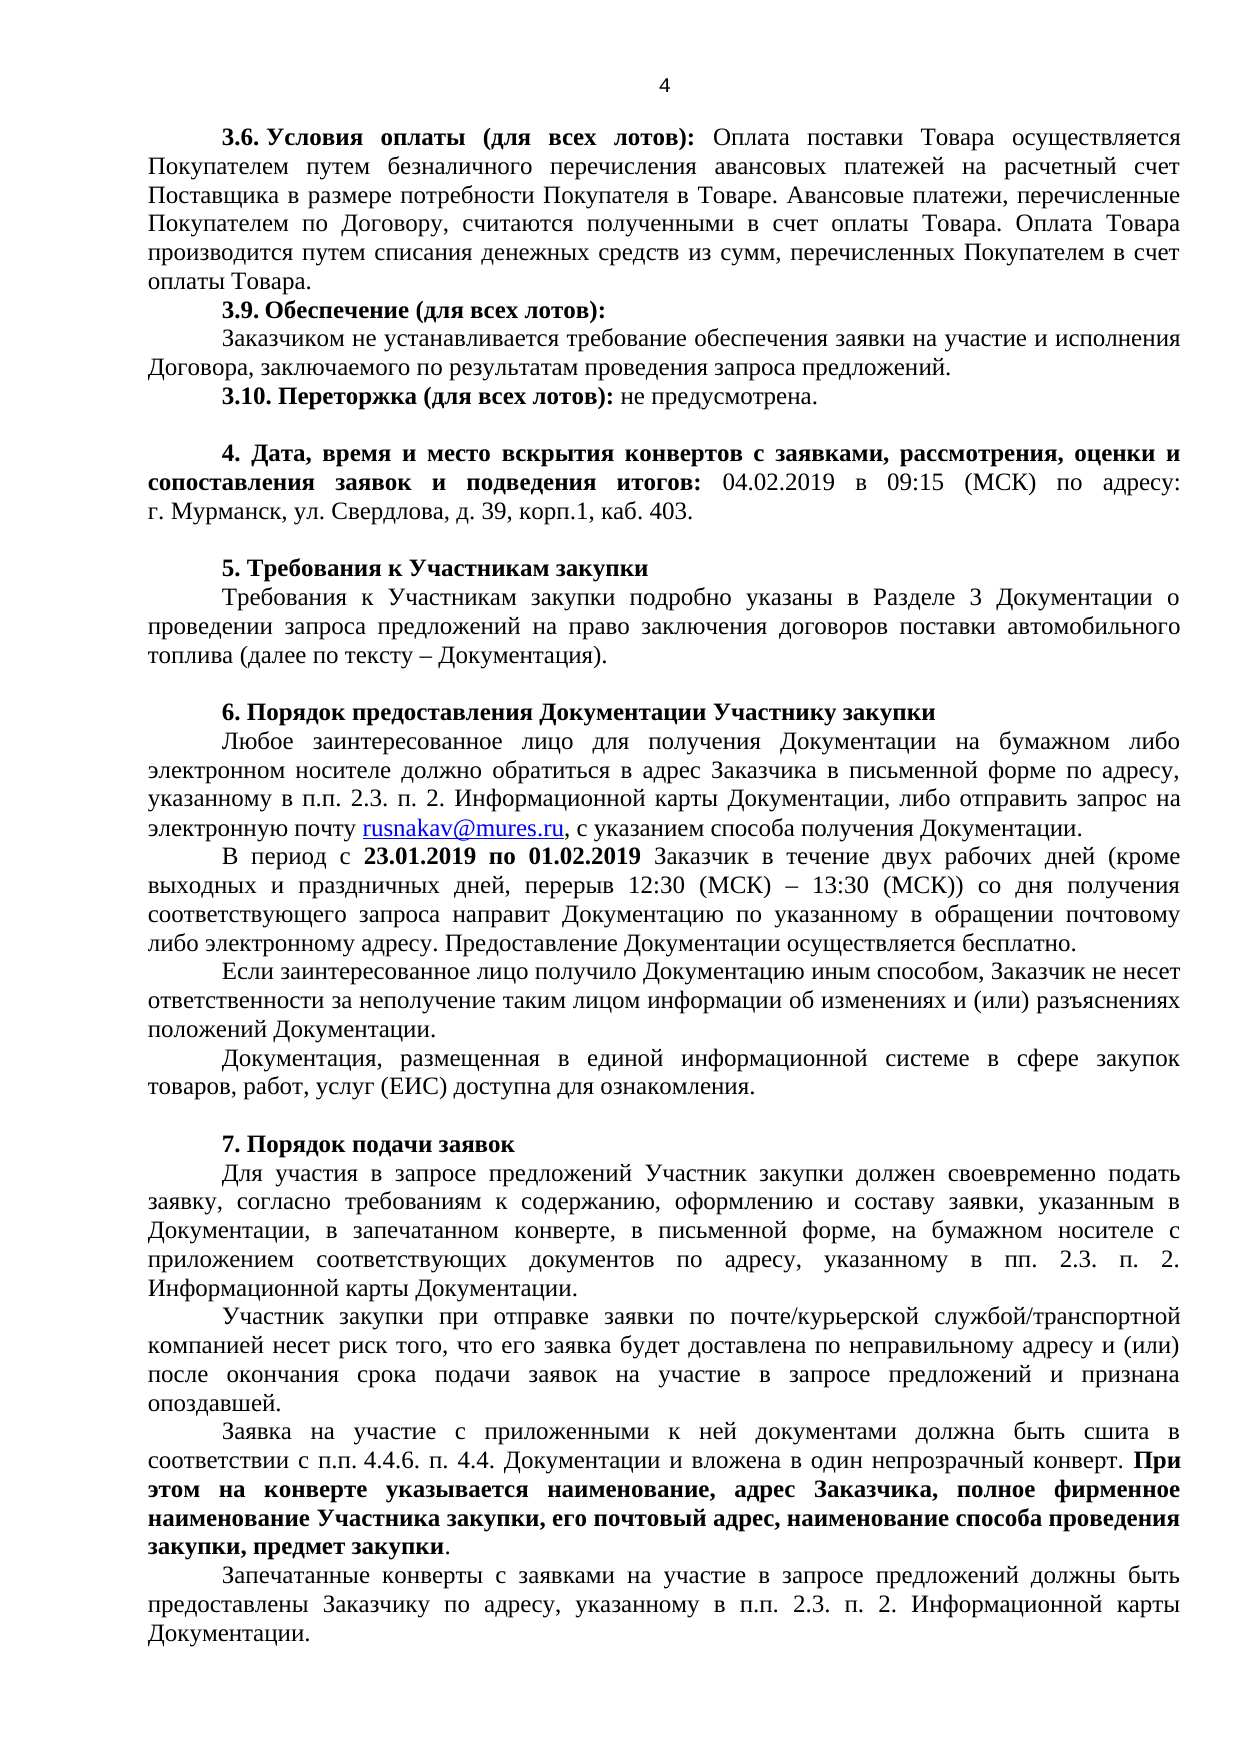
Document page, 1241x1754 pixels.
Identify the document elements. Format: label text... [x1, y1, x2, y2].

text Участник закупки при отправке заявки по почте/курьерской службой/транспортной компанией несет риск того, что его заявка будет доставлена по неправильному адресу и (или) после окончания срока подачи заявок на участие в запросе предложений и признана опоздавшей. [148, 1301, 1181, 1416]
text Любое заинтересованное лицо для получения Документации на бумажном либо электронном носителе должно обратиться в адрес Заказчика в письменной форме по адресу, указанному в п.п. 2.3. п. 2. Информационной карты Документации, либо отправить запрос на электронную почту rusnakav@mures.ru, с указанием способа получения Документации. [148, 726, 1181, 841]
text Заказчиком не устанавливается требование обеспечения заявки на участие и исполнения Договора, заключаемого по результатам проведения запроса предложений. [148, 323, 1181, 381]
text 5. Требования к Участникам закупки [148, 553, 1181, 582]
text Требования к Участникам закупки подробно указаны в Разделе 3 Документации о проведении запроса предложений на право заключения договоров поставки автомобильного топлива (далее по тексту – Документация). [148, 582, 1181, 668]
text 7. Порядок подачи заявок [148, 1129, 1181, 1158]
text Запечатанные конверты с заявками на участие в запросе предложений должны быть предоставлены Заказчику по адресу, указанному в п.п. 2.3. п. 2. Информационной карты Документации. [148, 1560, 1181, 1646]
text Если заинтересованное лицо получило Документацию иным способом, Заказчик не несет ответственности за неполучение таким лицом информации об изменениях и (или) разъяснениях положений Документации. [148, 956, 1181, 1043]
list Условия оплаты (для всех лотов): Оплата поставки Товара осуществляется Покупателем путем безналичного перечисления авансовых платежей на расчетный счет Поставщика в размере потребности Покупателя в Товаре. Авансовые платежи, перечисленные Покупателем по Договору, считаются полученными в счет оплаты Товара. Оплата Товара производится путем списания денежных средств из сумм, перечисленных Покупателем в счет оплаты Товара. [148, 122, 1181, 295]
text Заявка на участие с приложенными к ней документами должна быть сшита в соответствии с п.п. 4.4.6. п. 4.4. Документации и вложена в один непрозрачный конверт. При этом на конверте указывается наименование, адрес Заказчика, полное фирменное наименование Участника закупки, его почтовый адрес, наименование способа проведения закупки, предмет закупки. [148, 1416, 1181, 1560]
text 4. Дата, время и место вскрытия конвертов с заявками, рассмотрения, оценки и сопоставления заявок и подведения итогов: 04.02.2019 в 09:15 (МСК) по адресу: г. Мурманск, ул. Свердлова, д. 39, корп.1, каб. 403. [148, 438, 1181, 525]
text Документация, размещенная в единой информационной системе в сфере закупок товаров, работ, услуг (ЕИС) доступна для ознакомления. [148, 1043, 1181, 1100]
text В период с 23.01.2019 по 01.02.2019 Заказчик в течение двух рабочих дней (кроме выходных и праздничных дней, перерыв 12:30 (МСК) – 13:30 (МСК)) со дня получения соответствующего запроса направит Документацию по указанному в обращении почтовому либо электронному адресу. Предоставление Документации осуществляется бесплатно. [148, 841, 1181, 956]
text Для участия в запросе предложений Участник закупки должен своевременно подать заявку, согласно требованиям к содержанию, оформлению и составу заявки, указанным в Документации, в запечатанном конверте, в письменной форме, на бумажном носителе с приложением соответствующих документов по адресу, указанному в пп. 2.3. п. 2. Информационной карты Документации. [148, 1158, 1181, 1301]
text 3.10. Переторжка (для всех лотов): не предусмотрена. [148, 381, 1181, 410]
text 6. Порядок предоставления Документации Участнику закупки [148, 697, 1181, 726]
text 3.9. Обеспечение (для всех лотов): [148, 295, 1181, 323]
